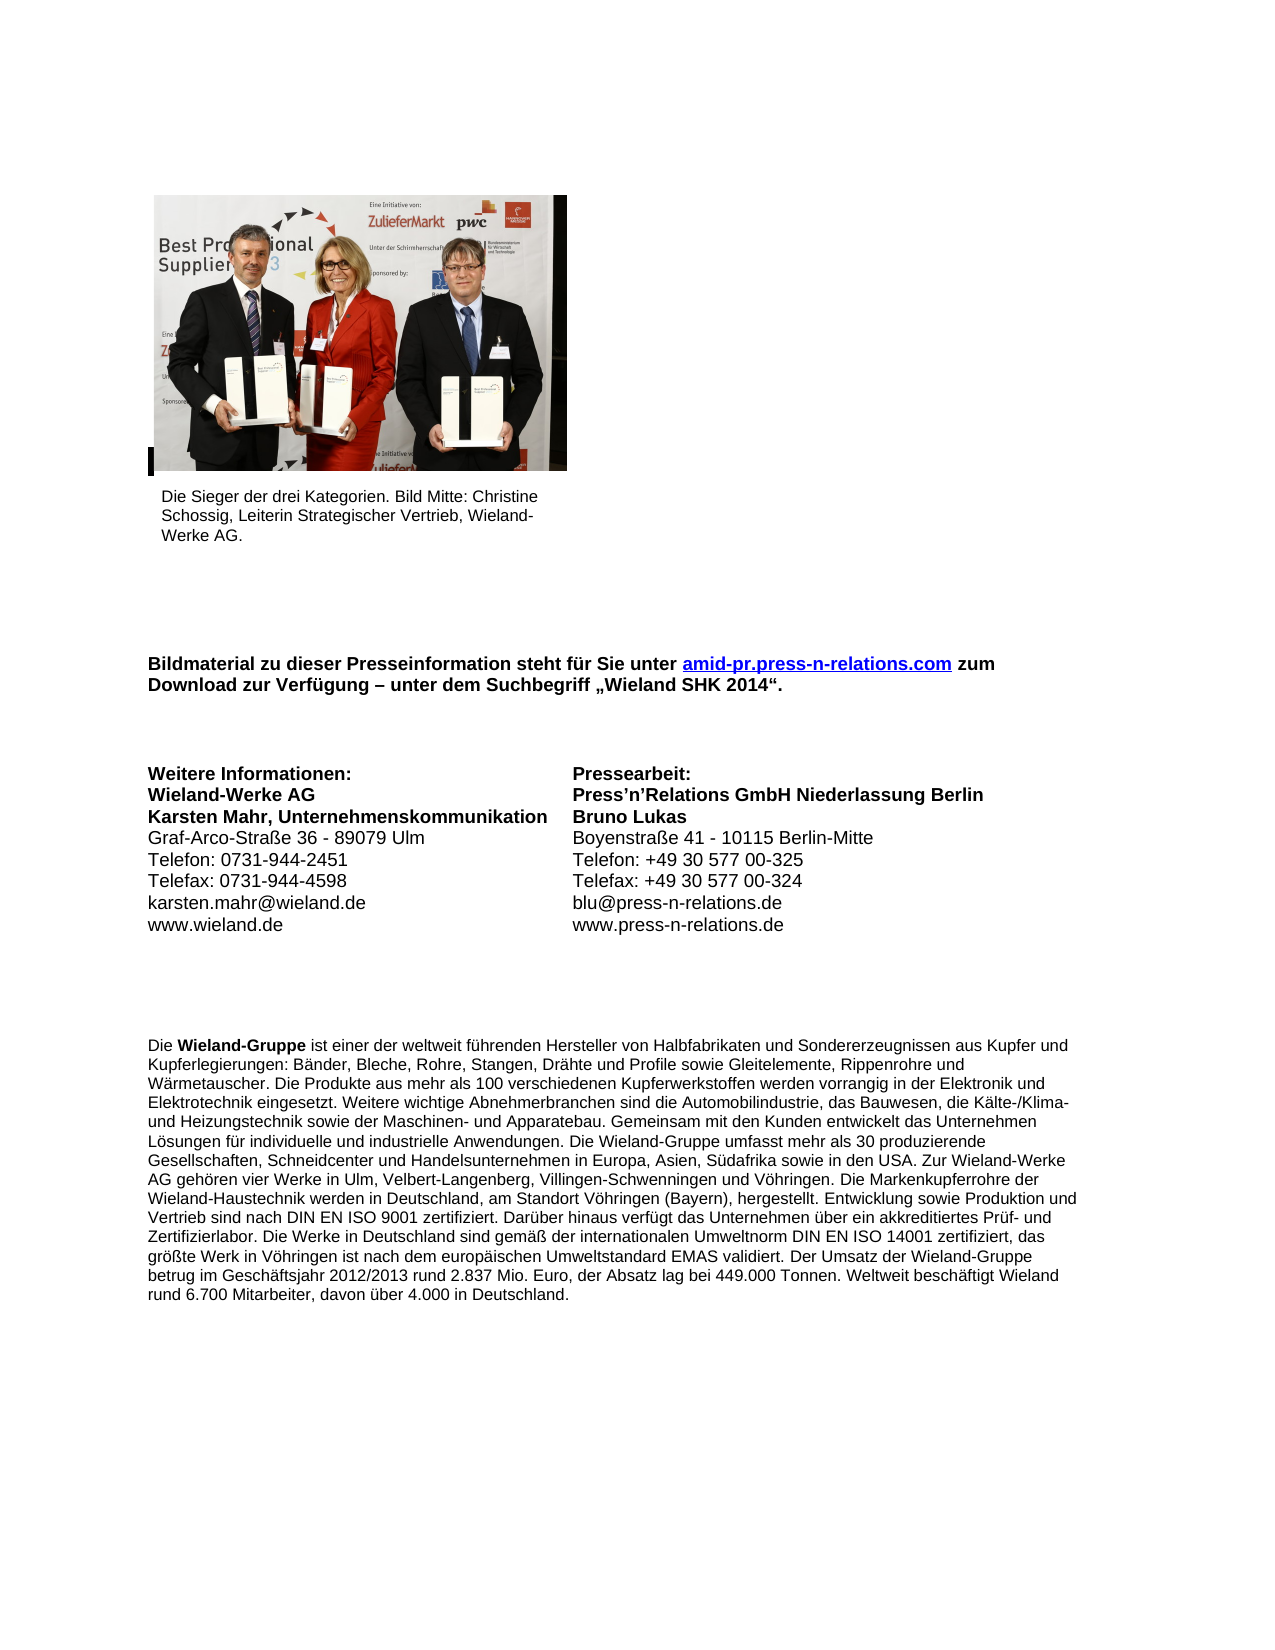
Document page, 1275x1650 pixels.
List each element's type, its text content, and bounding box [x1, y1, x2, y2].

text Die Wieland-Gruppe ist einer der weltweit führenden Hersteller von Halbfabrikaten und Sondererzeugnissen aus Kupfer und Kupferlegierungen: Bänder, Bleche, Rohre, Stangen, Drähte und Profile sowie Gleitelemente, Rippenrohre und Wärmetauscher. Die Produkte aus mehr als 100 verschiedenen Kupferwerkstoffen werden vorrangig in der Elektronik und Elektrotechnik eingesetzt. Weitere wichtige Abnehmerbranchen sind die Automobilindustrie, das Bauwesen, die Kälte-/Klima- und Heizungstechnik sowie der Maschinen- und Apparatebau. Gemeinsam mit den Kunden entwickelt das Unternehmen Lösungen für individuelle und industrielle Anwendungen. Die Wieland-Gruppe umfasst mehr als 30 produzierende Gesellschaften, Schneidcenter und Handelsunternehmen in Europa, Asien, Südafrika sowie in den USA. Zur Wieland-Werke AG gehören vier Werke in Ulm, Velbert-Langenberg, Villingen-Schwenningen und Vöhringen. Die Markenkupferrohre der Wieland-Haustechnik werden in Deutschland, am Standort Vöhringen (Bayern), hergestellt. Entwicklung sowie Produktion und Vertrieb sind nach DIN EN ISO 9001 zertifiziert. Darüber hinaus verfügt das Unternehmen über ein akkreditiertes Prüf- und Zertifizierlabor. Die Werke in Deutschland sind gemäß der internationalen Umweltnorm DIN EN ISO 14001 zertifiziert, das größte Werk in Vöhringen ist nach dem europäischen Umweltstandard EMAS validiert. Der Umsatz der Wieland-Gruppe betrug im Geschäftsjahr 2012/2013 rund 2.837 Mio. Euro, der Absatz lag bei 449.000 Tonnen. Weltweit beschäftigt Wieland rund 6.700 Mitarbeiter, davon über 4.000 in Deutschland. [148, 1036, 1078, 1304]
text Bildmaterial zu dieser Presseinformation steht für Sie unter amid-pr.press-n-relations.com zum Download zur Verfügung – unter dem Suchbegriff „Wieland SHK 2014“. [148, 652, 1019, 695]
table_header Weitere Informationen: Wieland-Werke AG Karsten Mahr, Unternehmenskommunikation Graf-Arco-Straße 36 - 89079 Ulm Telefon: 0731-944-2451 Telefax: 0731-944-4598 karsten.mahr@wieland.de www.wieland.de [136, 763, 561, 957]
table_header Pressearbeit: Press’n’Relations GmbH Niederlassung Berlin Bruno Lukas Boyenstraße 41 - 10115 Berlin-Mitte Telefon: +49 30 577 00-325 Telefax: +49 30 577 00-324 blu@press-n-relations.de www.press-n-relations.de [561, 763, 1078, 957]
picture [153, 195, 567, 471]
